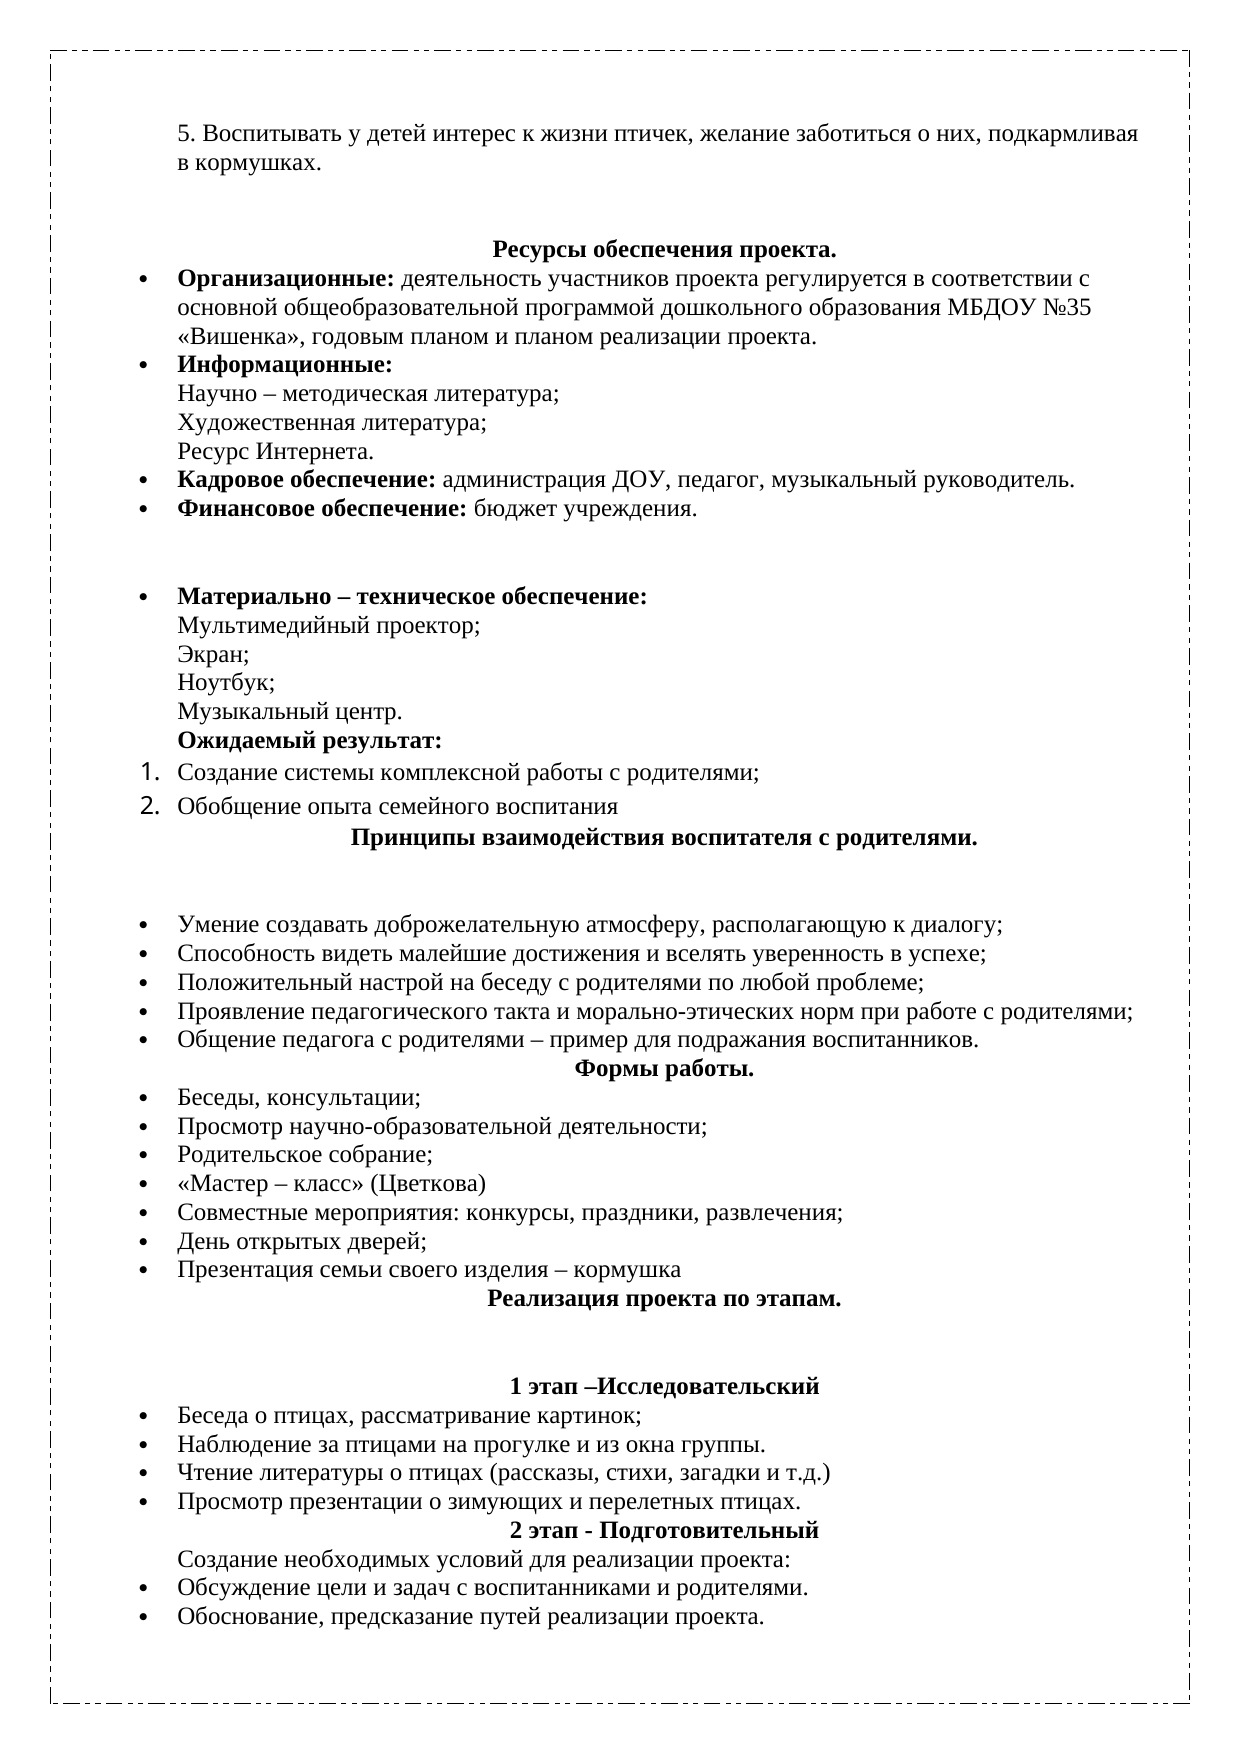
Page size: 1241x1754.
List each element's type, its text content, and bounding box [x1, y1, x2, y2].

text Реализация проекта по этапам. [177, 1283, 1152, 1312]
text Ожидаемый результат: [177, 725, 1152, 754]
list Чтение литературы о птицах (рассказы, стихи, загадки и т.д.) [139, 1457, 1152, 1486]
list Презентация семьи своего изделия – кормушка [139, 1254, 1152, 1283]
list Умение создавать доброжелательную атмосферу, располагающую к диалогу; [139, 909, 1152, 938]
list Обобщение опыта семейного воспитания [139, 788, 1152, 822]
text Художественная литература; [177, 407, 1152, 436]
list «Мастер – класс» (Цветкова) [139, 1168, 1152, 1197]
list Кадровое обеспечение: администрация ДОУ, педагог, музыкальный руководитель. [139, 464, 1152, 493]
list Проявление педагогического такта и морально-этических норм при работе с родителями; [139, 996, 1152, 1024]
text Музыкальный центр. [177, 696, 1152, 725]
list Беседа о птицах, рассматривание картинок; [139, 1400, 1152, 1429]
list Организационные: деятельность участников проекта регулируется в соответствии с основной общеобразовательной программой дошкольного образования МБДОУ №35 «Вишенка», годовым планом и планом реализации проекта. [139, 263, 1152, 349]
text Создание необходимых условий для реализации проекта: [177, 1544, 1152, 1572]
list Обсуждение цели и задач с воспитанниками и родителями. [139, 1572, 1152, 1601]
list Общение педагога с родителями – пример для подражания воспитанников. [139, 1024, 1152, 1053]
list Наблюдение за птицами на прогулке и из окна группы. [139, 1429, 1152, 1457]
list Способность видеть малейшие достижения и вселять уверенность в успехе; [139, 938, 1152, 967]
list Создание системы комплексной работы с родителями; [139, 754, 1152, 788]
text Мультимедийный проектор; [177, 610, 1152, 639]
list Информационные: [139, 349, 1152, 378]
list День открытых дверей; [139, 1226, 1152, 1254]
text Принципы взаимодействия воспитателя с родителями. [177, 822, 1152, 851]
list Совместные мероприятия: конкурсы, праздники, развлечения; [139, 1197, 1152, 1226]
text 2 этап - Подготовительный [177, 1515, 1152, 1544]
text Экран; [177, 639, 1152, 667]
text Ресурс Интернета. [177, 436, 1152, 464]
list Обоснование, предсказание путей реализации проекта. [139, 1601, 1152, 1630]
list Родительское собрание; [139, 1139, 1152, 1168]
text Ресурсы обеспечения проекта. [177, 234, 1152, 263]
text 5. Воспитывать у детей интерес к жизни птичек, желание заботиться о них, подкармливая в кормушках. [177, 118, 1152, 176]
list Просмотр презентации о зимующих и перелетных птицах. [139, 1486, 1152, 1515]
list Положительный настрой на беседу с родителями по любой проблеме; [139, 967, 1152, 996]
text Научно – методическая литература; [177, 378, 1152, 407]
text Формы работы. [177, 1053, 1152, 1082]
list Беседы, консультации; [139, 1082, 1152, 1111]
list Финансовое обеспечение: бюджет учреждения. [139, 493, 1152, 522]
text 1 этап –Исследовательский [177, 1371, 1152, 1400]
list Материально – техническое обеспечение: [139, 581, 1152, 610]
list Просмотр научно-образовательной деятельности; [139, 1111, 1152, 1139]
text Ноутбук; [177, 667, 1152, 696]
